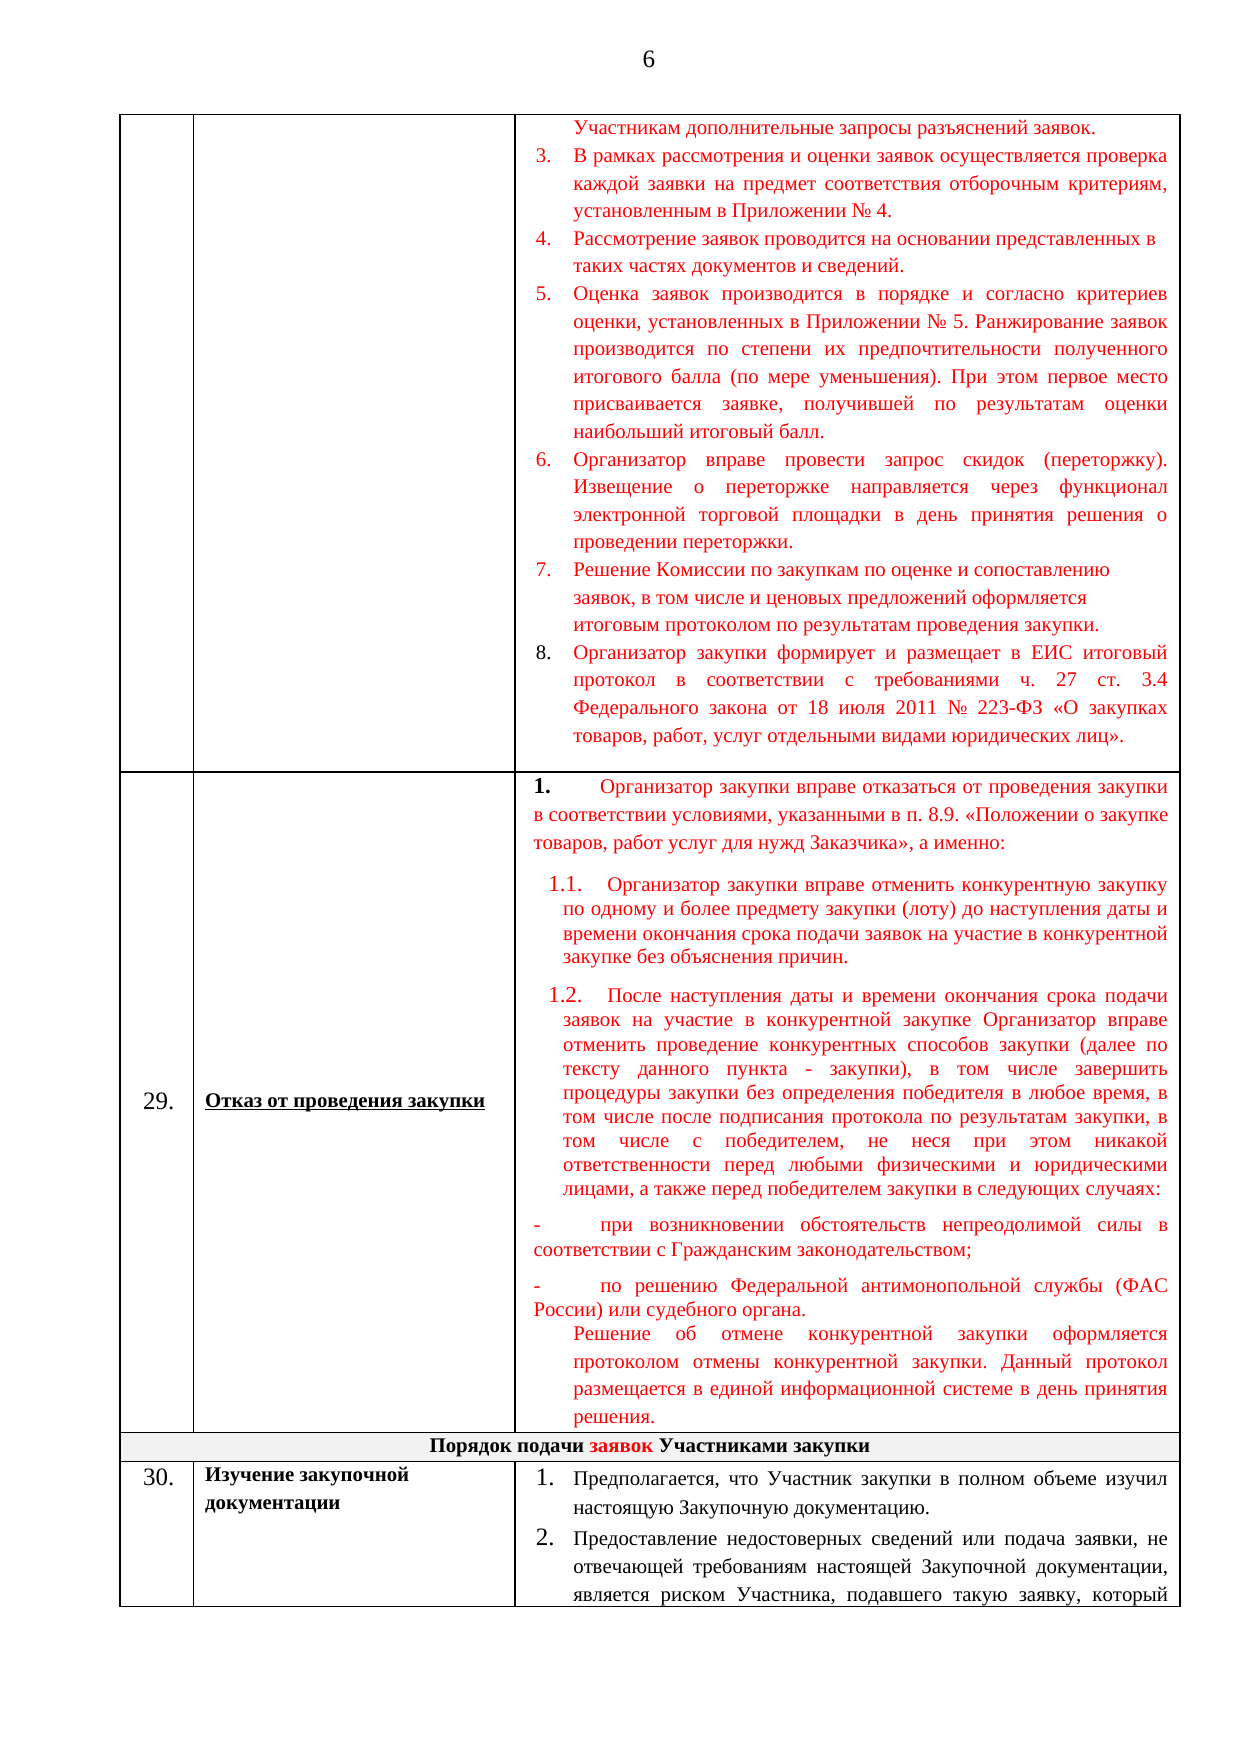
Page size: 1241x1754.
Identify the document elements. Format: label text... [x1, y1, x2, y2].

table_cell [194, 115, 514, 771]
table_cell [121, 1462, 193, 1606]
table_cell [121, 115, 193, 771]
table_cell Отказ от проведения закупки [194, 773, 514, 1432]
table_cell Порядок подачи заявок Участниками закупки [121, 1433, 1179, 1461]
table_cell Организатор закупки вправе отказаться от проведения закупки в соответствии условиями, указанными в п. 8.9. «Положении о закупке товаров, работ услуг для нужд Заказчика», а именно: Организатор закупки вправе отменить конкурентную закупку по одному и более предмету закупки (лоту) до наступления даты и времени окончания срока подачи заявок на участие в конкурентной закупке без объяснения причин. После наступления даты и времени окончания срока подачи заявок на участие в конкурентной закупке Организатор вправе отменить проведение конкурентных способов закупки (далее по тексту данного пункта - закупки), в том числе завершить процедуры закупки без определения победителя в любое время, в том числе после подписания протокола по результатам закупки, в том числе с победителем, не неся при этом никакой ответственности перед любыми физическими и юридическими лицами, а также перед победителем закупки в следующих случаях: - при возникновении обстоятельств непреодолимой силы в соответствии с Гражданским законодательством; - по решению Федеральной антимонопольной службы (ФАС России) или судебного органа. Решение об отмене конкурентной закупки оформляется протоколом отмены конкурентной закупки. Данный протокол размещается в единой информационной системе в день принятия решения. [516, 773, 1179, 1432]
table_cell [121, 773, 193, 1432]
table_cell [516, 1462, 1179, 1606]
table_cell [516, 115, 1179, 771]
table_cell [194, 1462, 514, 1606]
